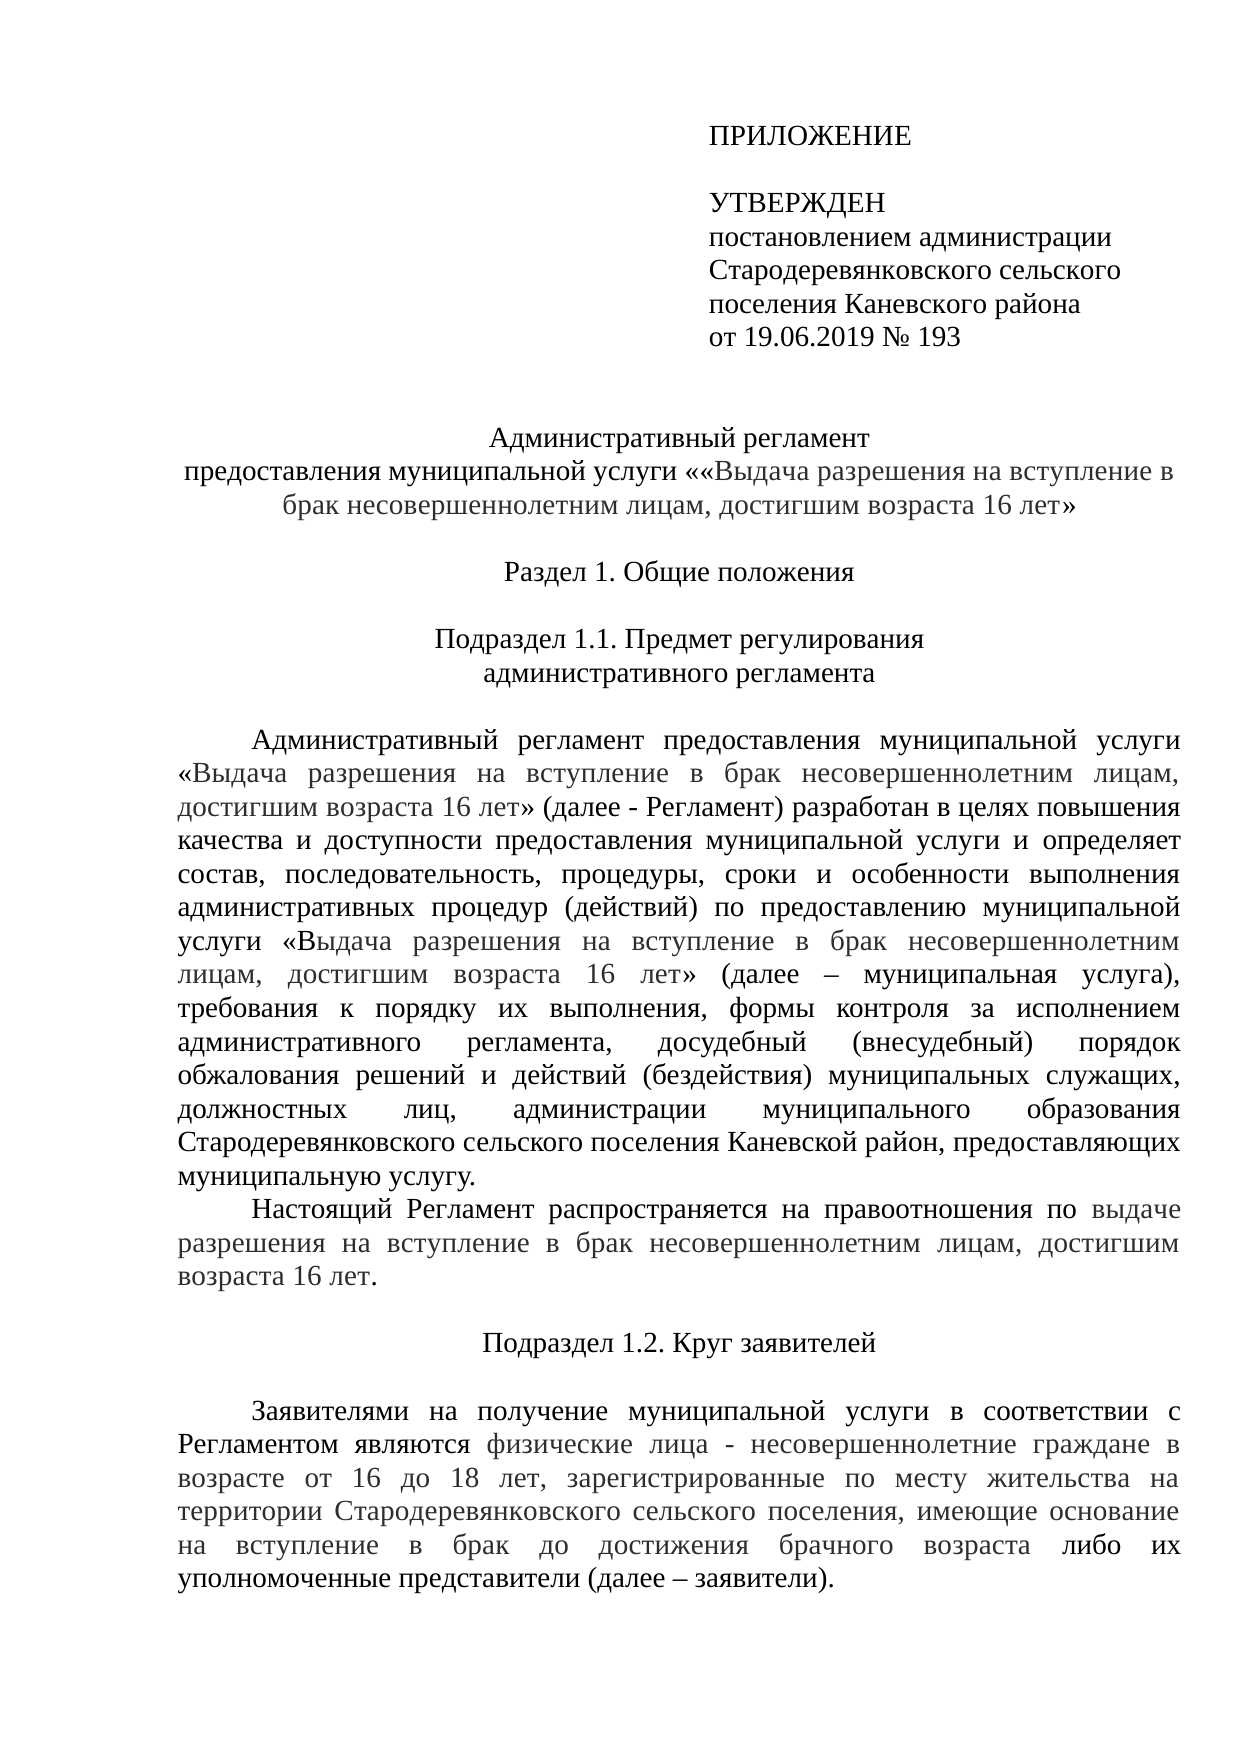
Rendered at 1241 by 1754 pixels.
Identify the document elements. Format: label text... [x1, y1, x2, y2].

text Подраздел 1.1. Предмет регулирования [177, 621, 1181, 655]
text Стародеревянковского сельского [709, 252, 1181, 286]
text административного регламента [177, 655, 1181, 688]
text Настоящий Регламент распространяется на правоотношения по выдаче разрешения на вступление в брак несовершеннолетним лицам, достигшим возраста 16 лет. [177, 1191, 1181, 1292]
text Заявителями на получение муниципальной услуги в соответствии с Регламентом являются физические лица - несовершеннолетние граждане в возрасте от 16 до 18 лет, зарегистрированные по месту жительства на территории Стародеревянковского сельского поселения, имеющие основание на вступление в брак до достижения брачного возраста либо их уполномоченные представители (далее – заявители). [177, 1393, 1181, 1594]
text от 19.06.2019 № 193 [709, 319, 1181, 353]
text поселения Каневского района [709, 286, 1181, 319]
text Административный регламент предоставления муниципальной услуги «Выдача разрешения на вступление в брак несовершеннолетним лицам, достигшим возраста 16 лет» (далее - Регламент) разработан в целях повышения качества и доступности предоставления муниципальной услуги и определяет состав, последовательность, процедуры, сроки и особенности выполнения административных процедур (действий) по предоставлению муниципальной услуги «Выдача разрешения на вступление в брак несовершеннолетним лицам, достигшим возраста 16 лет» (далее – муниципальная услуга), требования к порядку их выполнения, формы контроля за исполнением административного регламента, досудебный (внесудебный) порядок обжалования решений и действий (бездействия) муниципальных служащих, должностных лиц, администрации муниципального образования Стародеревянковского сельского поселения Каневской район, предоставляющих муниципальную услугу. [177, 722, 1181, 1191]
text постановлением администрации [709, 219, 1181, 252]
text Раздел 1. Общие положения [177, 554, 1181, 588]
text УТВЕРЖДЕН [709, 185, 1181, 219]
text Подраздел 1.2. Круг заявителей [177, 1326, 1181, 1359]
text ПРИЛОЖЕНИЕ [709, 118, 1181, 152]
text Административный регламент [177, 420, 1181, 453]
text предоставления муниципальной услуги ««Выдача разрешения на вступление в брак несовершеннолетним лицам, достигшим возраста 16 лет» [177, 453, 1181, 521]
